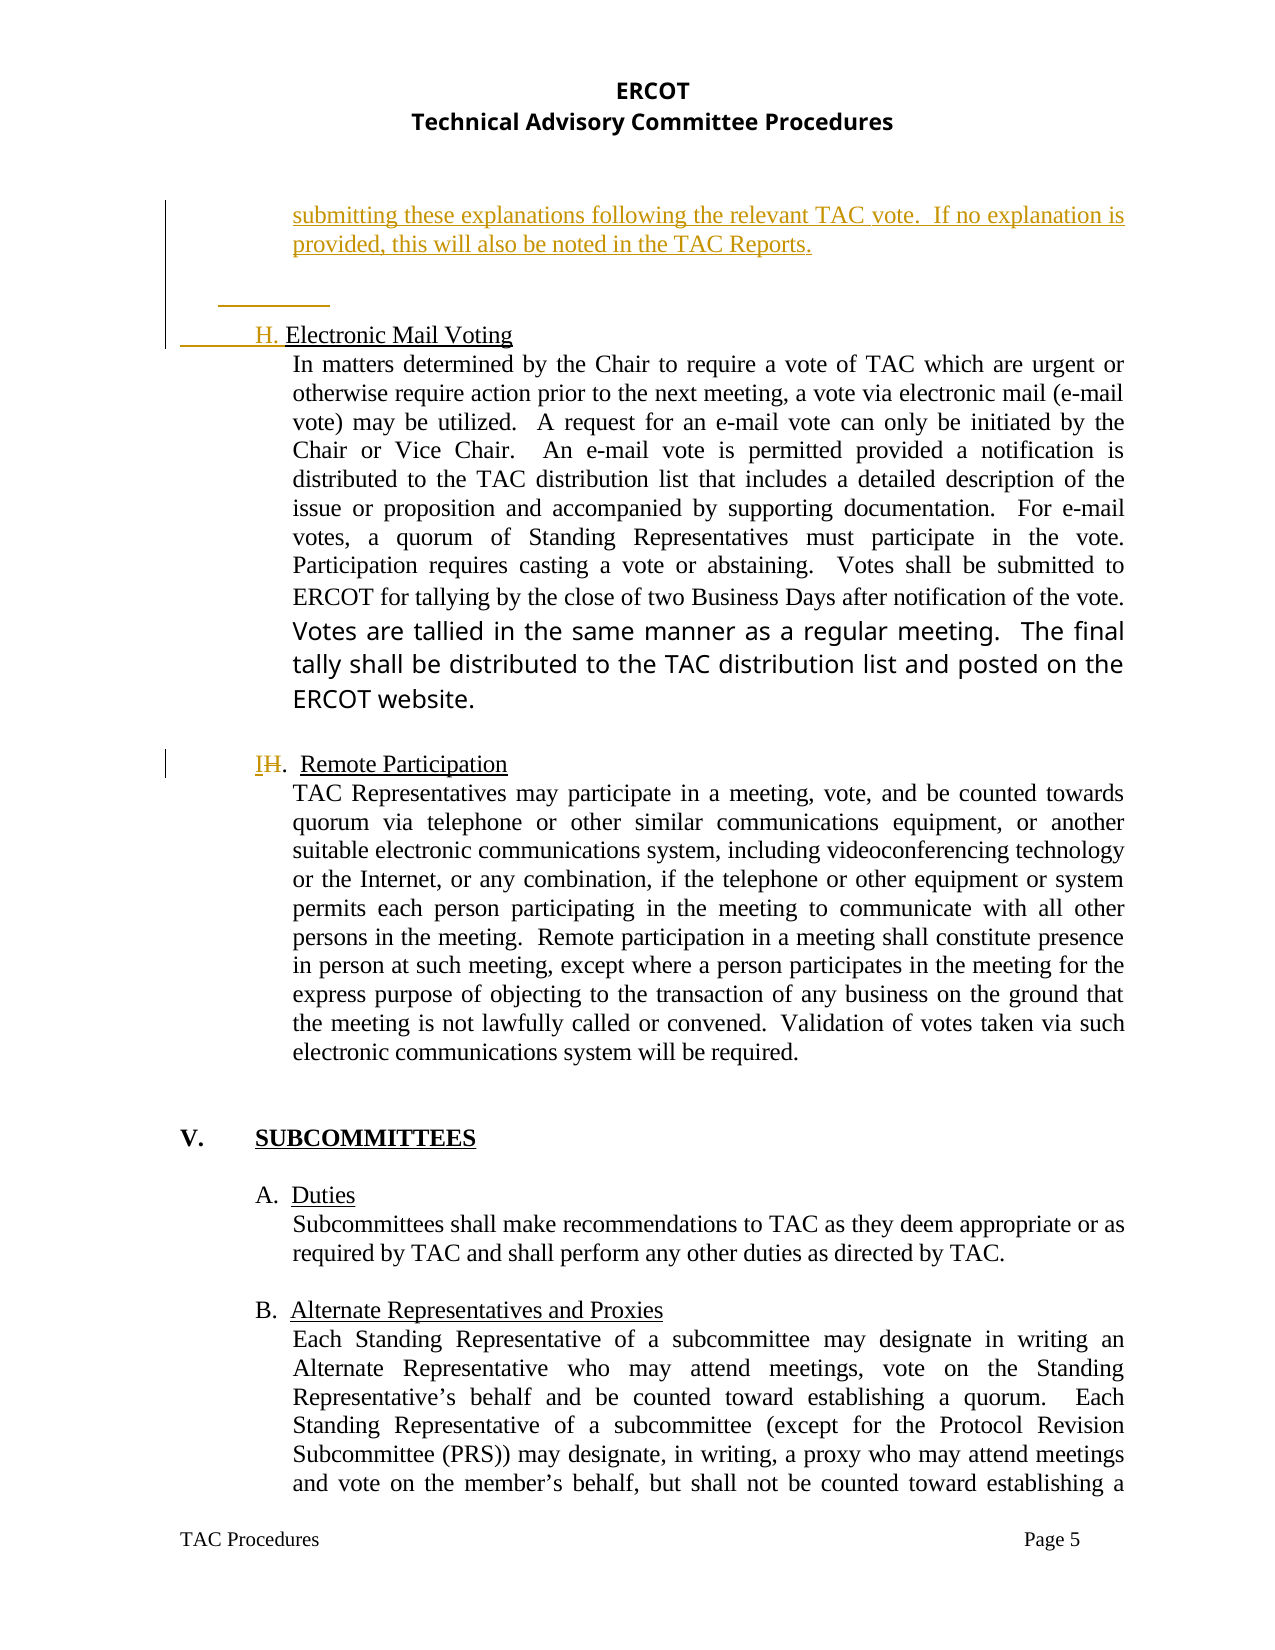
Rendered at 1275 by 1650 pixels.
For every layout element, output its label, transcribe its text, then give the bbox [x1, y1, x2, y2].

text V. SUBCOMMITTEES [180, 1123, 1125, 1152]
text B. Alternate Representatives and Proxies [255, 1296, 1125, 1324]
list Electronic Mail Voting [180, 320, 1125, 349]
text . Remote Participation [255, 749, 1125, 778]
text A. Duties [255, 1181, 1125, 1209]
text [292, 1324, 1125, 1497]
text TAC Representatives may participate in a meeting, vote, and be counted towards quorum via telephone or other similar communications equipment, or another suitable electronic communications system, including videoconferencing technology or the Internet, or any combination, if the telephone or other equipment or system permits each person participating in the meeting to communicate with all other persons in the meeting. Remote participation in a meeting shall constitute presence in person at such meeting, except where a person participates in the meeting for the express purpose of objecting to the transaction of any business on the ground that the meeting is not lawfully called or convened. Validation of votes taken via such electronic communications system will be required. [292, 778, 1125, 1066]
text In matters determined by the Chair to require a vote of TAC which are urgent or otherwise require action prior to the next meeting, a vote via electronic mail (e-mail vote) may be utilized. A request for an e-mail vote can only be initiated by the Chair or Vice Chair. An e-mail vote is permitted provided a notification is distributed to the TAC distribution list that includes a detailed description of the issue or proposition and accompanied by supporting documentation. For e-mail votes, a quorum of Standing Representatives must participate in the vote. Participation requires casting a vote or abstaining. Votes shall be submitted to ERCOT for tallying by the close of two Business Days after notification of the vote. Votes are tallied in the same manner as a regular meeting. The final tally shall be distributed to the TAC distribution list and posted on the ERCOT website. [292, 349, 1125, 715]
text Subcommittees shall make recommendations to TAC as they deem appropriate or as required by TAC and shall perform any other duties as directed by TAC. [292, 1209, 1125, 1267]
